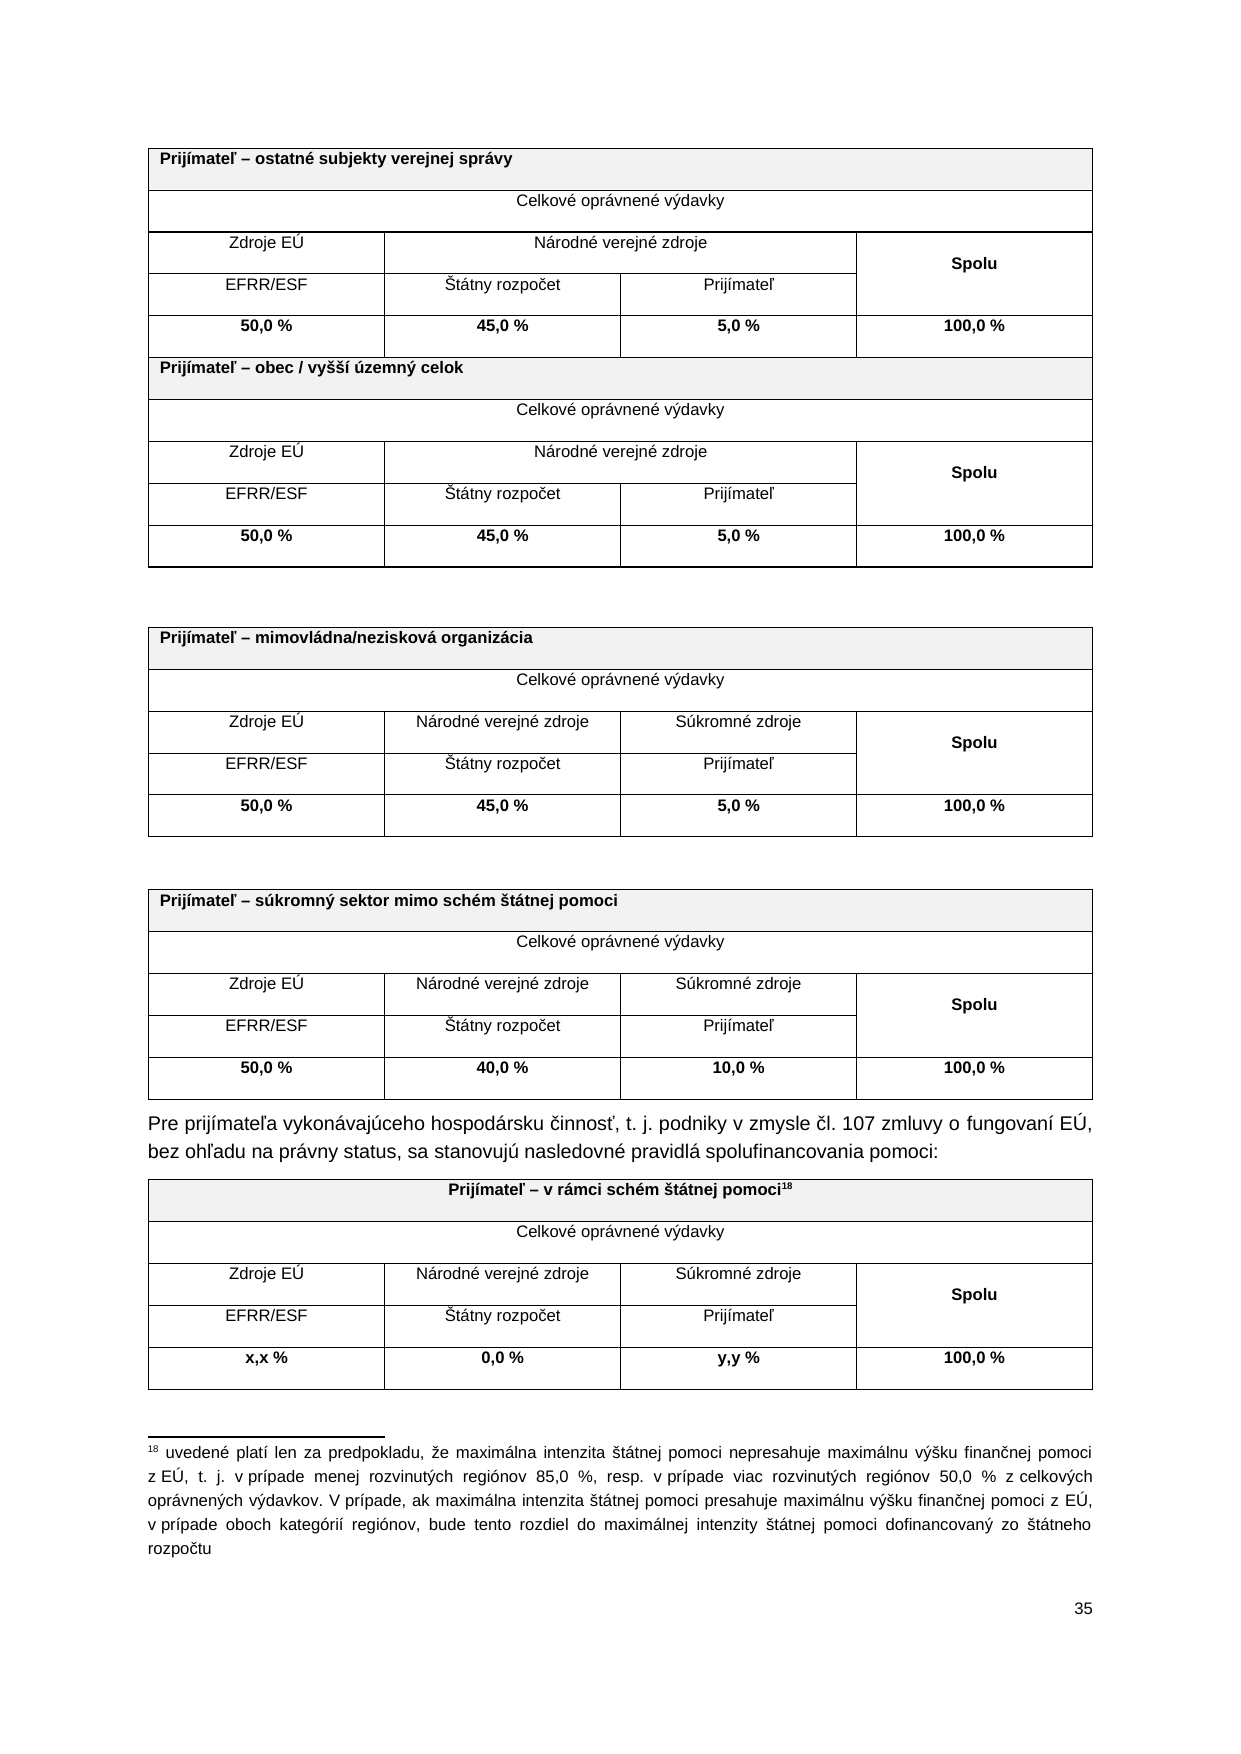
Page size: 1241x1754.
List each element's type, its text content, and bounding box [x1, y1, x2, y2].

table_cell 10,0 % [621, 1058, 856, 1099]
table_cell 40,0 % [385, 1058, 620, 1099]
table_cell Spolu [857, 1264, 1092, 1347]
table_cell Celkové oprávnené výdavky [149, 932, 1092, 973]
table_cell Národné verejné zdroje [385, 233, 856, 273]
table_cell Celkové oprávnené výdavky [149, 191, 1092, 231]
table_cell EFRR/ESF [149, 484, 384, 524]
table_cell Celkové oprávnené výdavky [149, 670, 1092, 711]
table_cell 50,0 % [149, 795, 384, 836]
text Pre prijímateľa vykonávajúceho hospodársku činnosť, t. j. podniky v zmysle čl. 107 zmluvy o fungovaní EÚ, bez ohľadu na právny status, sa stanovujú nasledovné pravidlá spolufinancovania pomoci: [148, 1112, 1092, 1162]
table_cell EFRR/ESF [149, 274, 384, 315]
table_cell Národné verejné zdroje [385, 712, 620, 752]
table_cell Národné verejné zdroje [385, 1264, 620, 1305]
table_header Prijímateľ – súkromný sektor mimo schém štátnej pomoci [149, 890, 1092, 931]
table_cell 100,0 % [857, 526, 1092, 566]
table_cell 5,0 % [621, 526, 856, 566]
table_cell Spolu [857, 442, 1092, 524]
table_cell 100,0 % [857, 795, 1092, 836]
table_cell 100,0 % [857, 1348, 1092, 1388]
table_cell Národné verejné zdroje [385, 442, 856, 483]
table_cell 5,0 % [621, 316, 856, 357]
table_cell 45,0 % [385, 795, 620, 836]
table_cell Štátny rozpočet [385, 1306, 620, 1347]
table_cell EFRR/ESF [149, 1016, 384, 1057]
table_cell 5,0 % [621, 795, 856, 836]
table_cell Štátny rozpočet [385, 484, 620, 524]
table_cell 45,0 % [385, 316, 620, 357]
table_cell 0,0 % [385, 1348, 620, 1388]
table_header Prijímateľ – ostatné subjekty verejnej správy [149, 149, 1092, 189]
table_cell Štátny rozpočet [385, 754, 620, 794]
table_header Prijímateľ – mimovládna/nezisková organizácia [149, 628, 1092, 669]
table_cell Zdroje EÚ [149, 442, 384, 483]
table_cell 50,0 % [149, 316, 384, 357]
table_cell Spolu [857, 233, 1092, 315]
table_cell Celkové oprávnené výdavky [149, 1222, 1092, 1263]
table_cell 50,0 % [149, 526, 384, 566]
table_cell Prijímateľ [621, 484, 856, 524]
table_cell Súkromné zdroje [621, 974, 856, 1015]
table_cell Zdroje EÚ [149, 233, 384, 273]
table_cell 100,0 % [857, 316, 1092, 357]
table_cell Zdroje EÚ [149, 1264, 384, 1305]
table_cell x,x % [149, 1348, 384, 1388]
table_cell 100,0 % [857, 1058, 1092, 1099]
table_cell Celkové oprávnené výdavky [149, 400, 1092, 441]
table_cell 45,0 % [385, 526, 620, 566]
table_cell Zdroje EÚ [149, 974, 384, 1015]
table_cell Spolu [857, 712, 1092, 794]
table_cell 50,0 % [149, 1058, 384, 1099]
table_cell Zdroje EÚ [149, 712, 384, 752]
table_header Prijímateľ – v rámci schém štátnej pomoci [149, 1180, 1092, 1221]
table_cell Súkromné zdroje [621, 1264, 856, 1305]
table_cell Národné verejné zdroje [385, 974, 620, 1015]
table_cell Prijímateľ – obec / vyšší územný celok [149, 358, 1092, 399]
table_cell Prijímateľ [621, 1016, 856, 1057]
table_cell EFRR/ESF [149, 1306, 384, 1347]
table_cell Štátny rozpočet [385, 1016, 620, 1057]
table_cell EFRR/ESF [149, 754, 384, 794]
table_cell Spolu [857, 974, 1092, 1057]
table_cell Štátny rozpočet [385, 274, 620, 315]
table_cell Prijímateľ [621, 1306, 856, 1347]
table_cell y,y % [621, 1348, 856, 1388]
table_cell Prijímateľ [621, 754, 856, 794]
table_cell Prijímateľ [621, 274, 856, 315]
table_cell Súkromné zdroje [621, 712, 856, 752]
